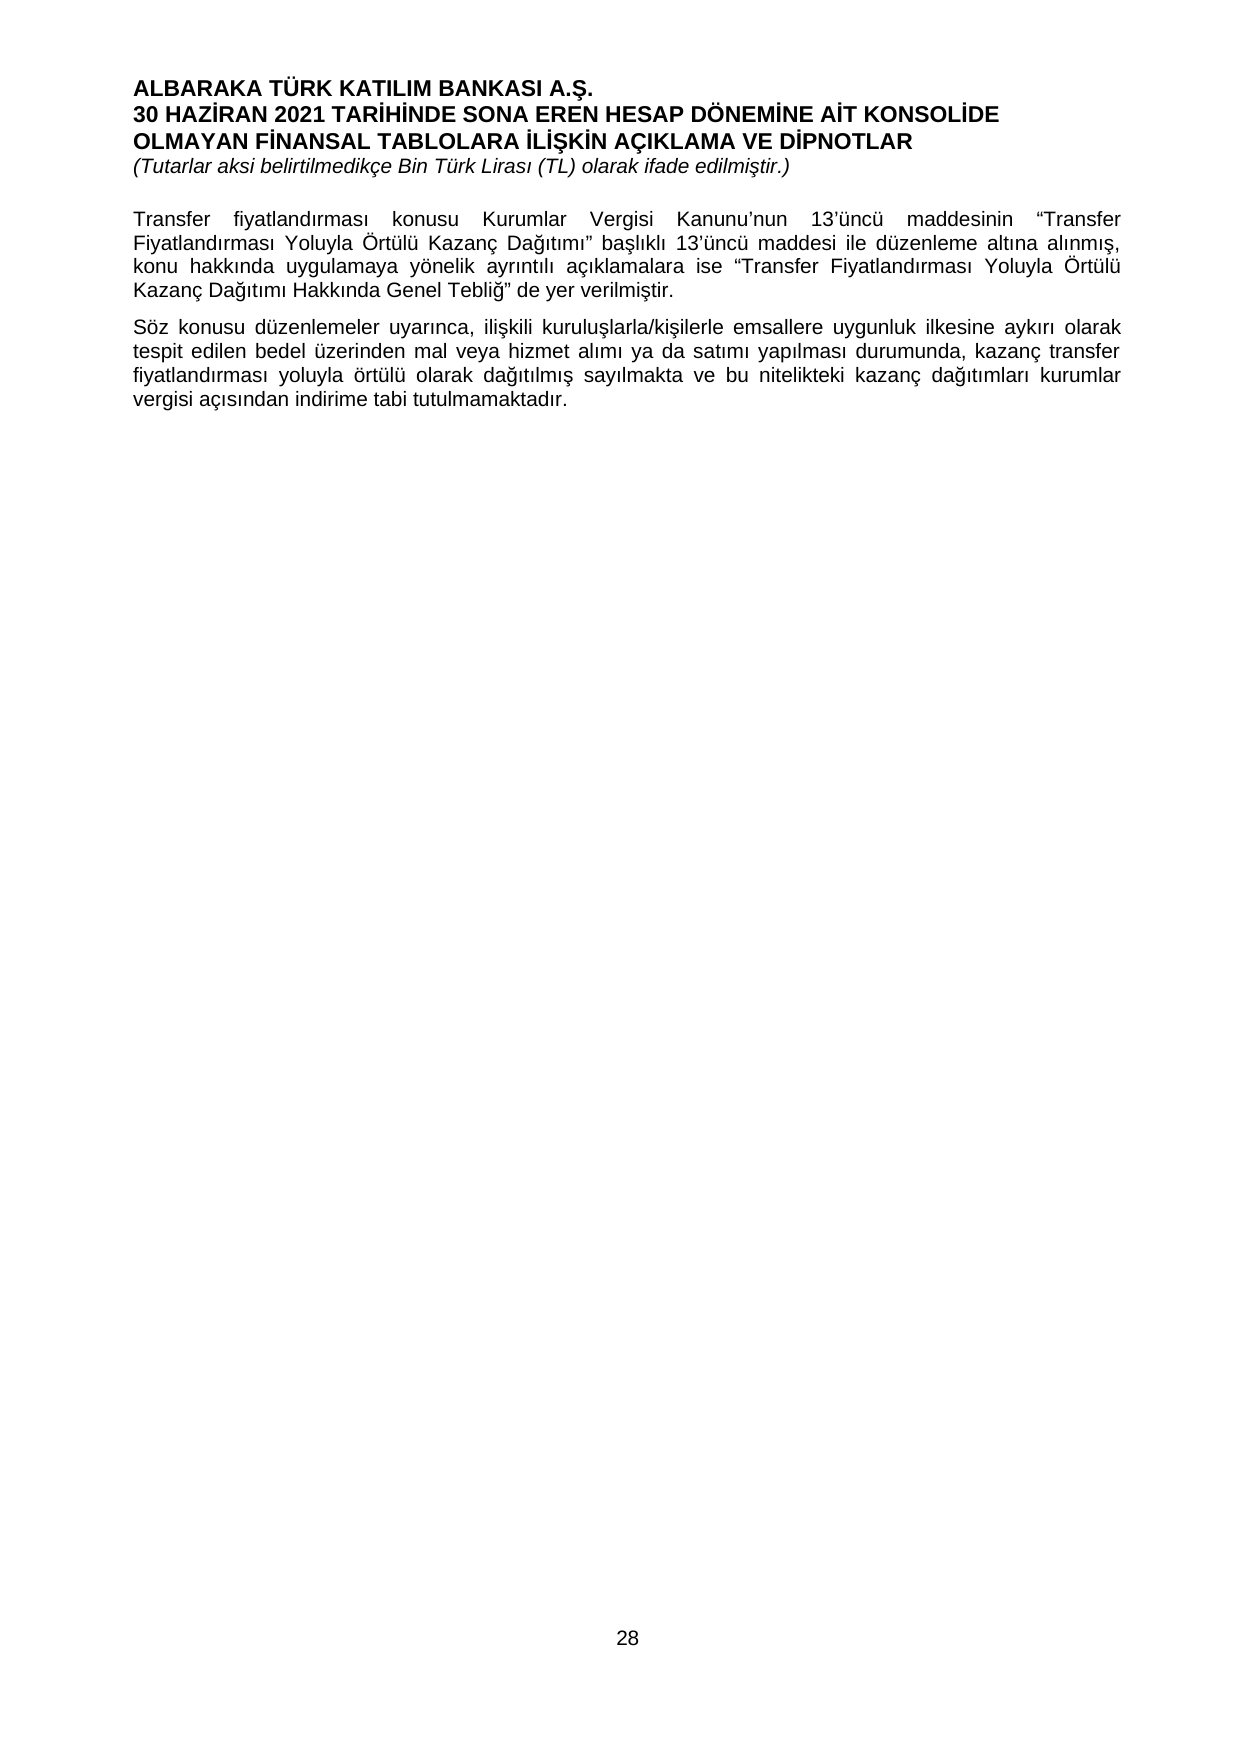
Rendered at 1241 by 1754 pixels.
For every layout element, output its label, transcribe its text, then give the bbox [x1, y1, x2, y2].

text Transfer fiyatlandırması konusu Kurumlar Vergisi Kanunu’nun 13’üncü maddesinin “Transfer Fiyatlandırması Yoluyla Örtülü Kazanç Dağıtımı” başlıklı 13’üncü maddesi ile düzenleme altına alınmış, konu hakkında uygulamaya yönelik ayrıntılı açıklamalara ise “Transfer Fiyatlandırması Yoluyla Örtülü Kazanç Dağıtımı Hakkında Genel Tebliğ” de yer verilmiştir. [133, 206, 1122, 302]
text Söz konusu düzenlemeler uyarınca, ilişkili kuruluşlarla/kişilerle emsallere uygunluk ilkesine aykırı olarak tespit edilen bedel üzerinden mal veya hizmet alımı ya da satımı yapılması durumunda, kazanç transfer fiyatlandırması yoluyla örtülü olarak dağıtılmış sayılmakta ve bu nitelikteki kazanç dağıtımları kurumlar vergisi açısından indirime tabi tutulmamaktadır. [133, 315, 1122, 411]
